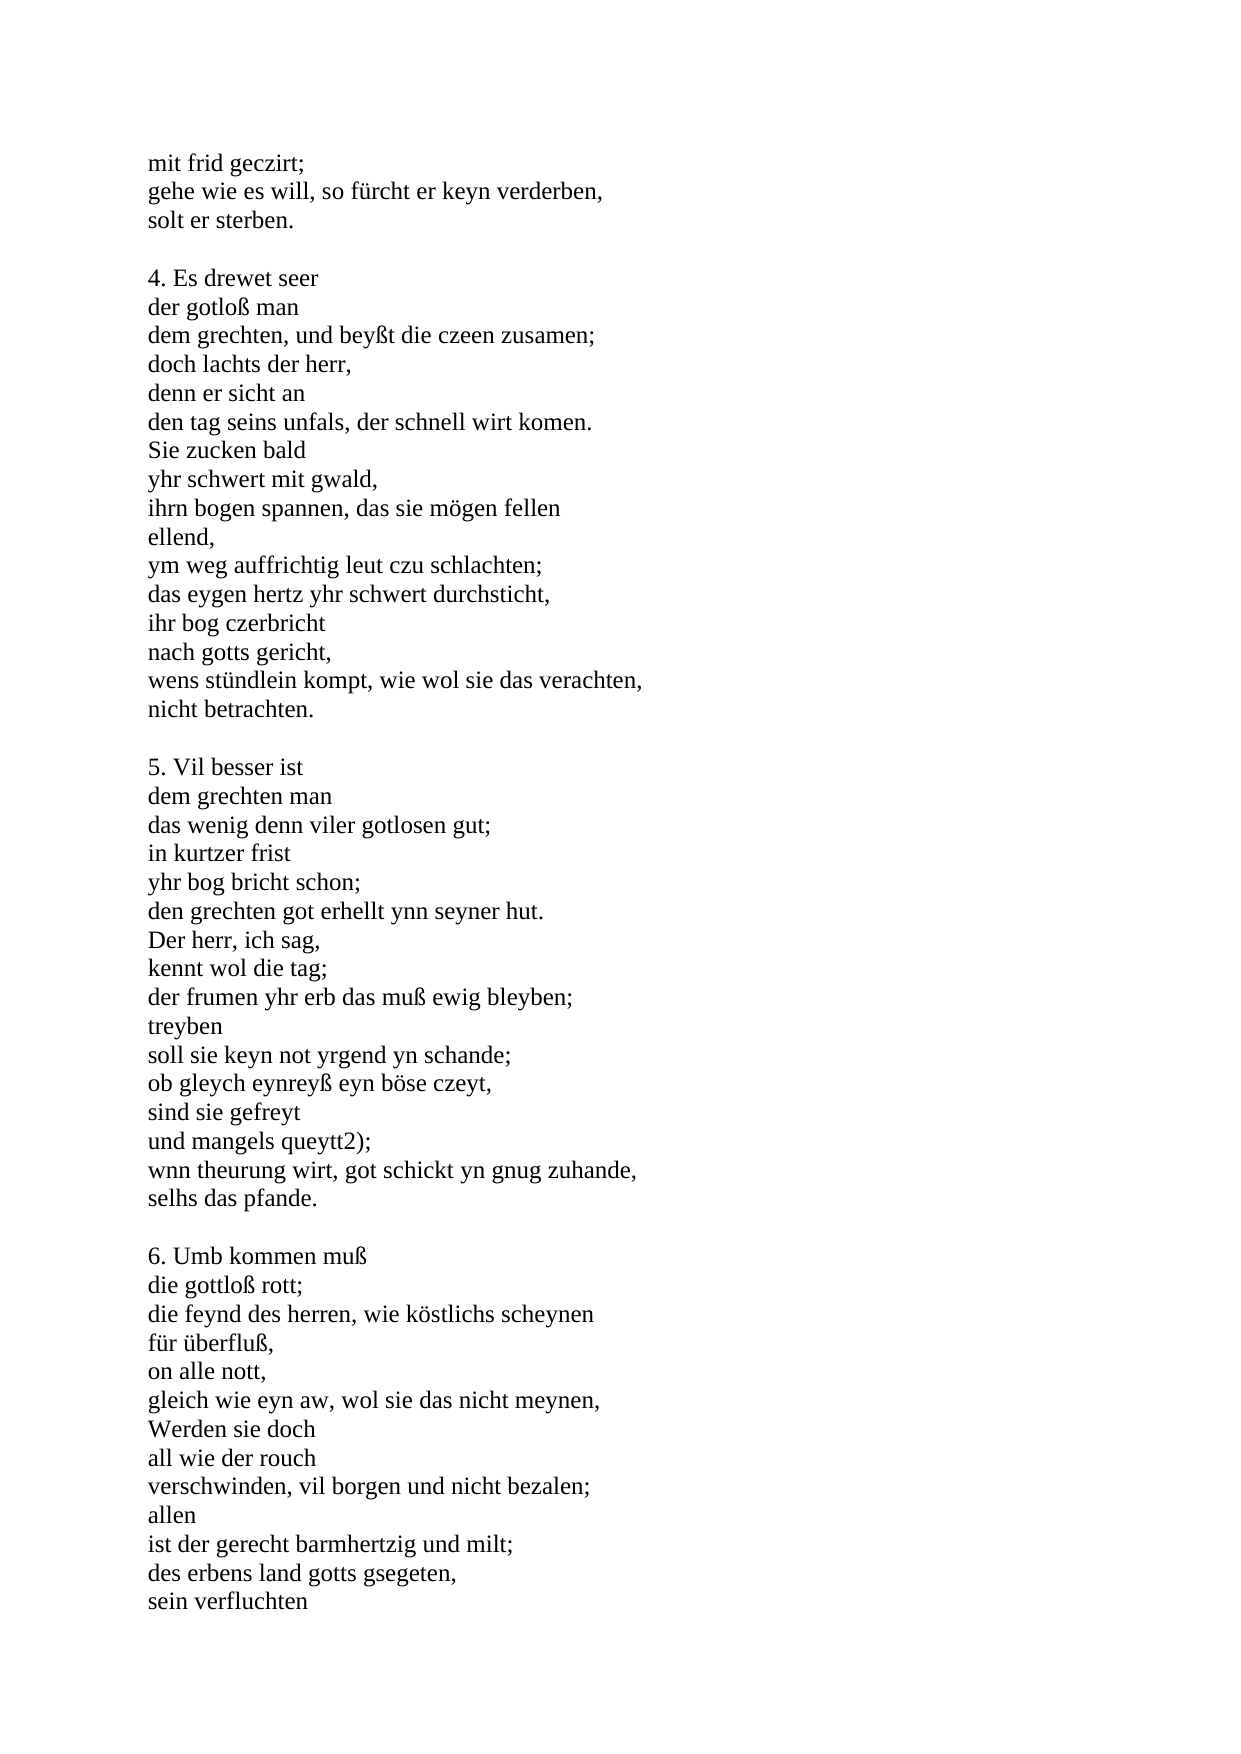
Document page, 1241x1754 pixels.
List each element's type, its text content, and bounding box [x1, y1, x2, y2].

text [148, 1241, 1093, 1615]
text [148, 148, 1093, 234]
text 5. Vil besser ist dem grechten man das wenig denn viler gotlosen gut; in kurtzer frist yhr bog bricht schon; den grechten got erhellt ynn seyner hut. Der herr, ich sag, kennt wol die tag; der frumen yhr erb das muß ewig bleyben; treyben soll sie keyn not yrgend yn schande; ob gleych eynreyß eyn böse czeyt, sind sie gefreyt und mangels queytt2); wnn theurung wirt, got schickt yn gnug zuhande, selhs das pfande. [148, 752, 1093, 1212]
text 4. Es drewet seer der gotloß man dem grechten, und beyßt die czeen zusamen; doch lachts der herr, denn er sicht an den tag seins unfals, der schnell wirt komen. Sie zucken bald yhr schwert mit gwald, ihrn bogen spannen, das sie mögen fellen ellend, ym weg auffrichtig leut czu schlachten; das eygen hertz yhr schwert durchsticht, ihr bog czerbricht nach gotts gericht, wens stündlein kompt, wie wol sie das verachten, nicht betrachten. [148, 263, 1093, 723]
